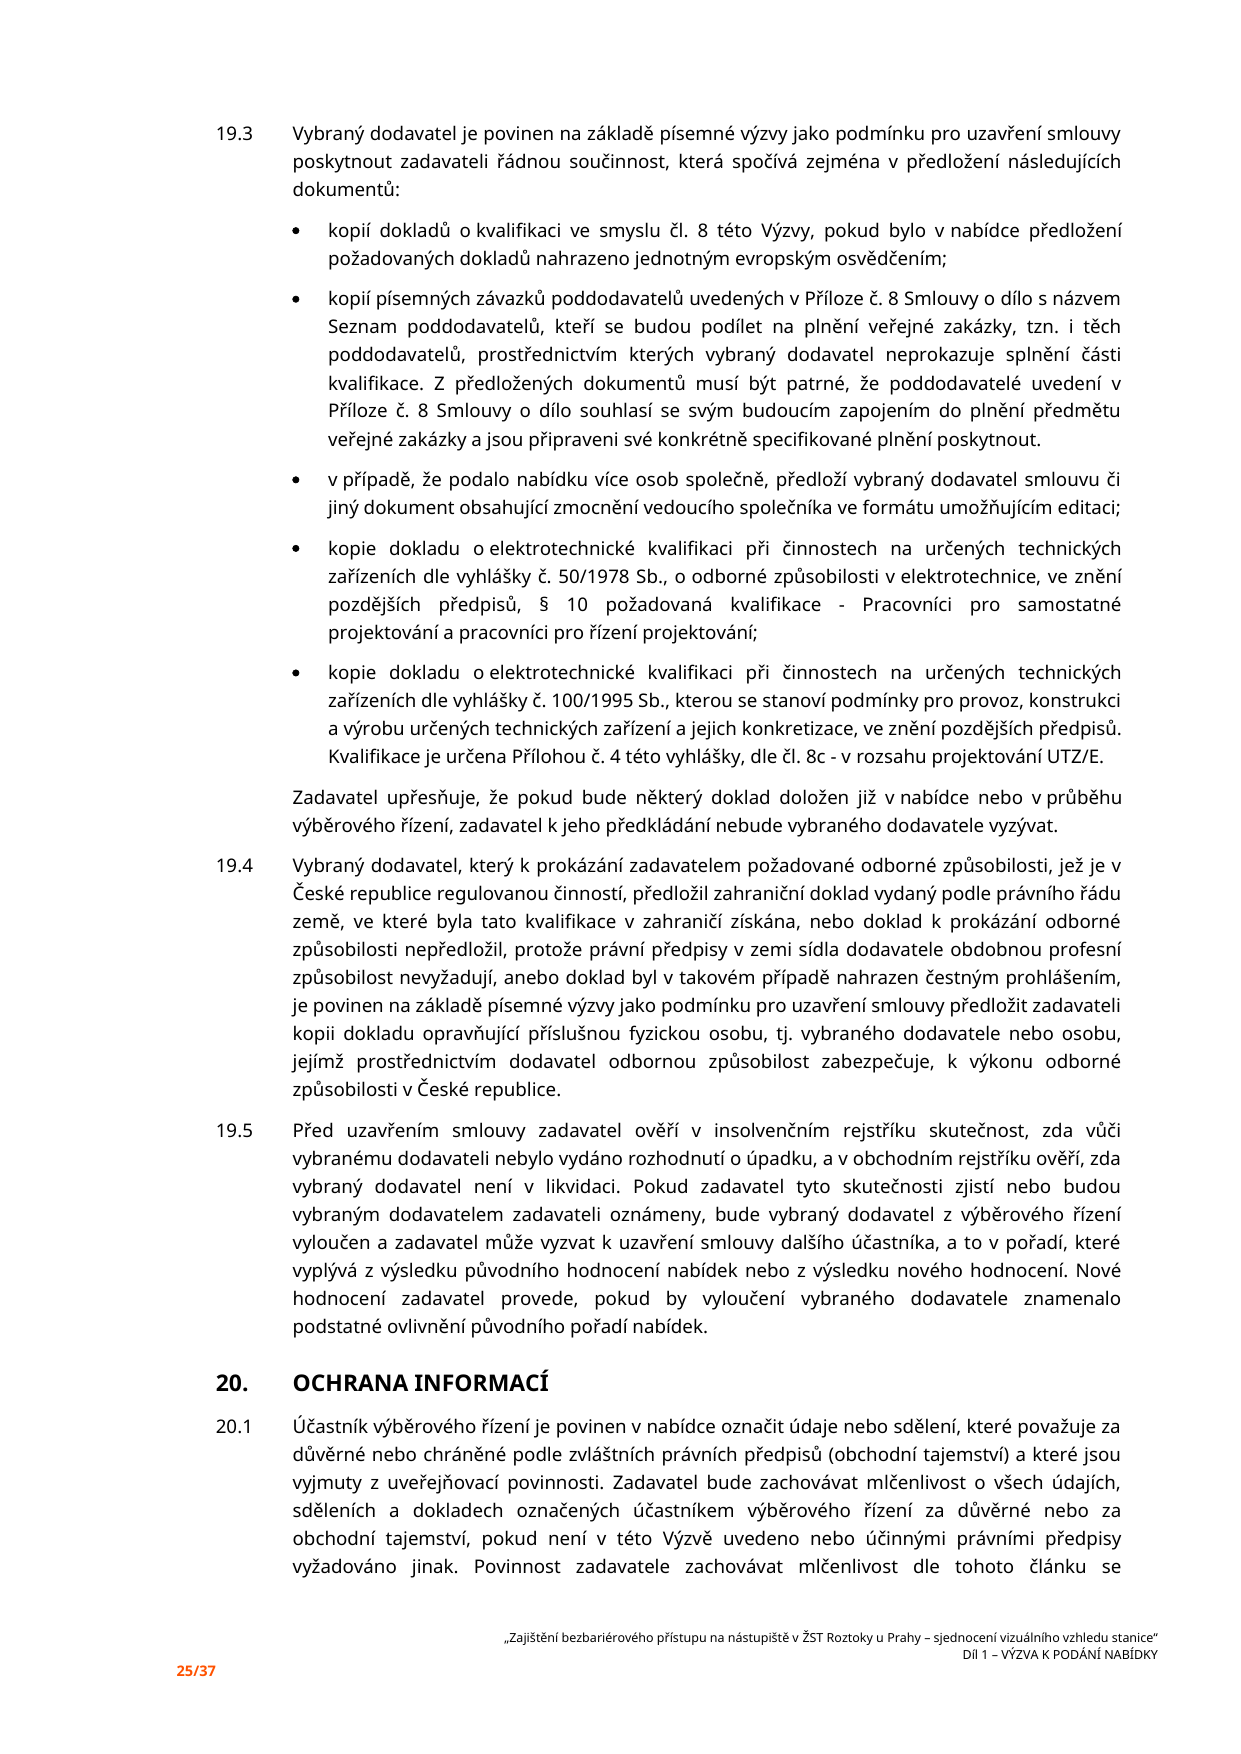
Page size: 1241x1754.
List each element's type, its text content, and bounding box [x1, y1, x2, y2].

text kopií dokladů o kvalifikaci ve smyslu čl. 8 této Výzvy, pokud bylo v nabídce předložení požadovaných dokladů nahrazeno jednotným evropským osvědčením; [292, 217, 1122, 271]
text kopie dokladu o elektrotechnické kvalifikaci při činnostech na určených technických zařízeních dle vyhlášky č. 50/1978 Sb., o odborné způsobilosti v elektrotechnice, ve znění pozdějších předpisů, § 10 požadovaná kvalifikace - Pracovníci pro samostatné projektování a pracovníci pro řízení projektování; [292, 535, 1122, 644]
text v případě, že podalo nabídku více osob společně, předloží vybraný dodavatel smlouvu či jiný dokument obsahující zmocnění vedoucího společníka ve formátu umožňujícím editaci; [292, 466, 1122, 520]
text OCHRANA INFORMACÍ [216, 1366, 1122, 1398]
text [216, 1413, 1122, 1579]
text kopie dokladu o elektrotechnické kvalifikaci při činnostech na určených technických zařízeních dle vyhlášky č. 100/1995 Sb., kterou se stanoví podmínky pro provoz, konstrukci a výrobu určených technických zařízení a jejich konkretizace, ve znění pozdějších předpisů. Kvalifikace je určena Přílohou č. 4 této vyhlášky, dle čl. 8c - v rozsahu projektování UTZ/E. [292, 659, 1122, 769]
text Vybraný dodavatel, který k prokázání zadavatelem požadované odborné způsobilosti, jež je v České republice regulovanou činností, předložil zahraniční doklad vydaný podle právního řádu země, ve které byla tato kvalifikace v zahraničí získána, nebo doklad k prokázání odborné způsobilosti nepředložil, protože právní předpisy v zemi sídla dodavatele obdobnou profesní způsobilost nevyžadují, anebo doklad byl v takovém případě nahrazen čestným prohlášením, je povinen na základě písemné výzvy jako podmínku pro uzavření smlouvy předložit zadavateli kopii dokladu opravňující příslušnou fyzickou osobu, tj. vybraného dodavatele nebo osobu, jejímž prostřednictvím dodavatel odbornou způsobilost zabezpečuje, k výkonu odborné způsobilosti v České republice. [216, 853, 1122, 1102]
text Vybraný dodavatel je povinen na základě písemné výzvy jako podmínku pro uzavření smlouvy poskytnout zadavateli řádnou součinnost, která spočívá zejména v předložení následujících dokumentů: [216, 121, 1122, 202]
text Zadavatel upřesňuje, že pokud bude některý doklad doložen již v nabídce nebo v průběhu výběrového řízení, zadavatel k jeho předkládání nebude vybraného dodavatele vyzývat. [292, 784, 1122, 838]
text kopií písemných závazků poddodavatelů uvedených v Příloze č. 8 Smlouvy o dílo s názvem Seznam poddodavatelů, kteří se budou podílet na plnění veřejné zakázky, tzn. i těch poddodavatelů, prostřednictvím kterých vybraný dodavatel neprokazuje splnění části kvalifikace. Z předložených dokumentů musí být patrné, že poddodavatelé uvedení v Příloze č. 8 Smlouvy o dílo souhlasí se svým budoucím zapojením do plnění předmětu veřejné zakázky a jsou připraveni své konkrétně specifikované plnění poskytnout. [292, 286, 1122, 451]
text Před uzavřením smlouvy zadavatel ověří v insolvenčním rejstříku skutečnost, zda vůči vybranému dodavateli nebylo vydáno rozhodnutí o úpadku, a v obchodním rejstříku ověří, zda vybraný dodavatel není v likvidaci. Pokud zadavatel tyto skutečnosti zjistí nebo budou vybraným dodavatelem zadavateli oznámeny, bude vybraný dodavatel z výběrového řízení vyloučen a zadavatel může vyzvat k uzavření smlouvy dalšího účastníka, a to v pořadí, které vyplývá z výsledku původního hodnocení nabídek nebo z výsledku nového hodnocení. Nové hodnocení zadavatel provede, pokud by vyloučení vybraného dodavatele znamenalo podstatné ovlivnění původního pořadí nabídek. [216, 1117, 1122, 1339]
